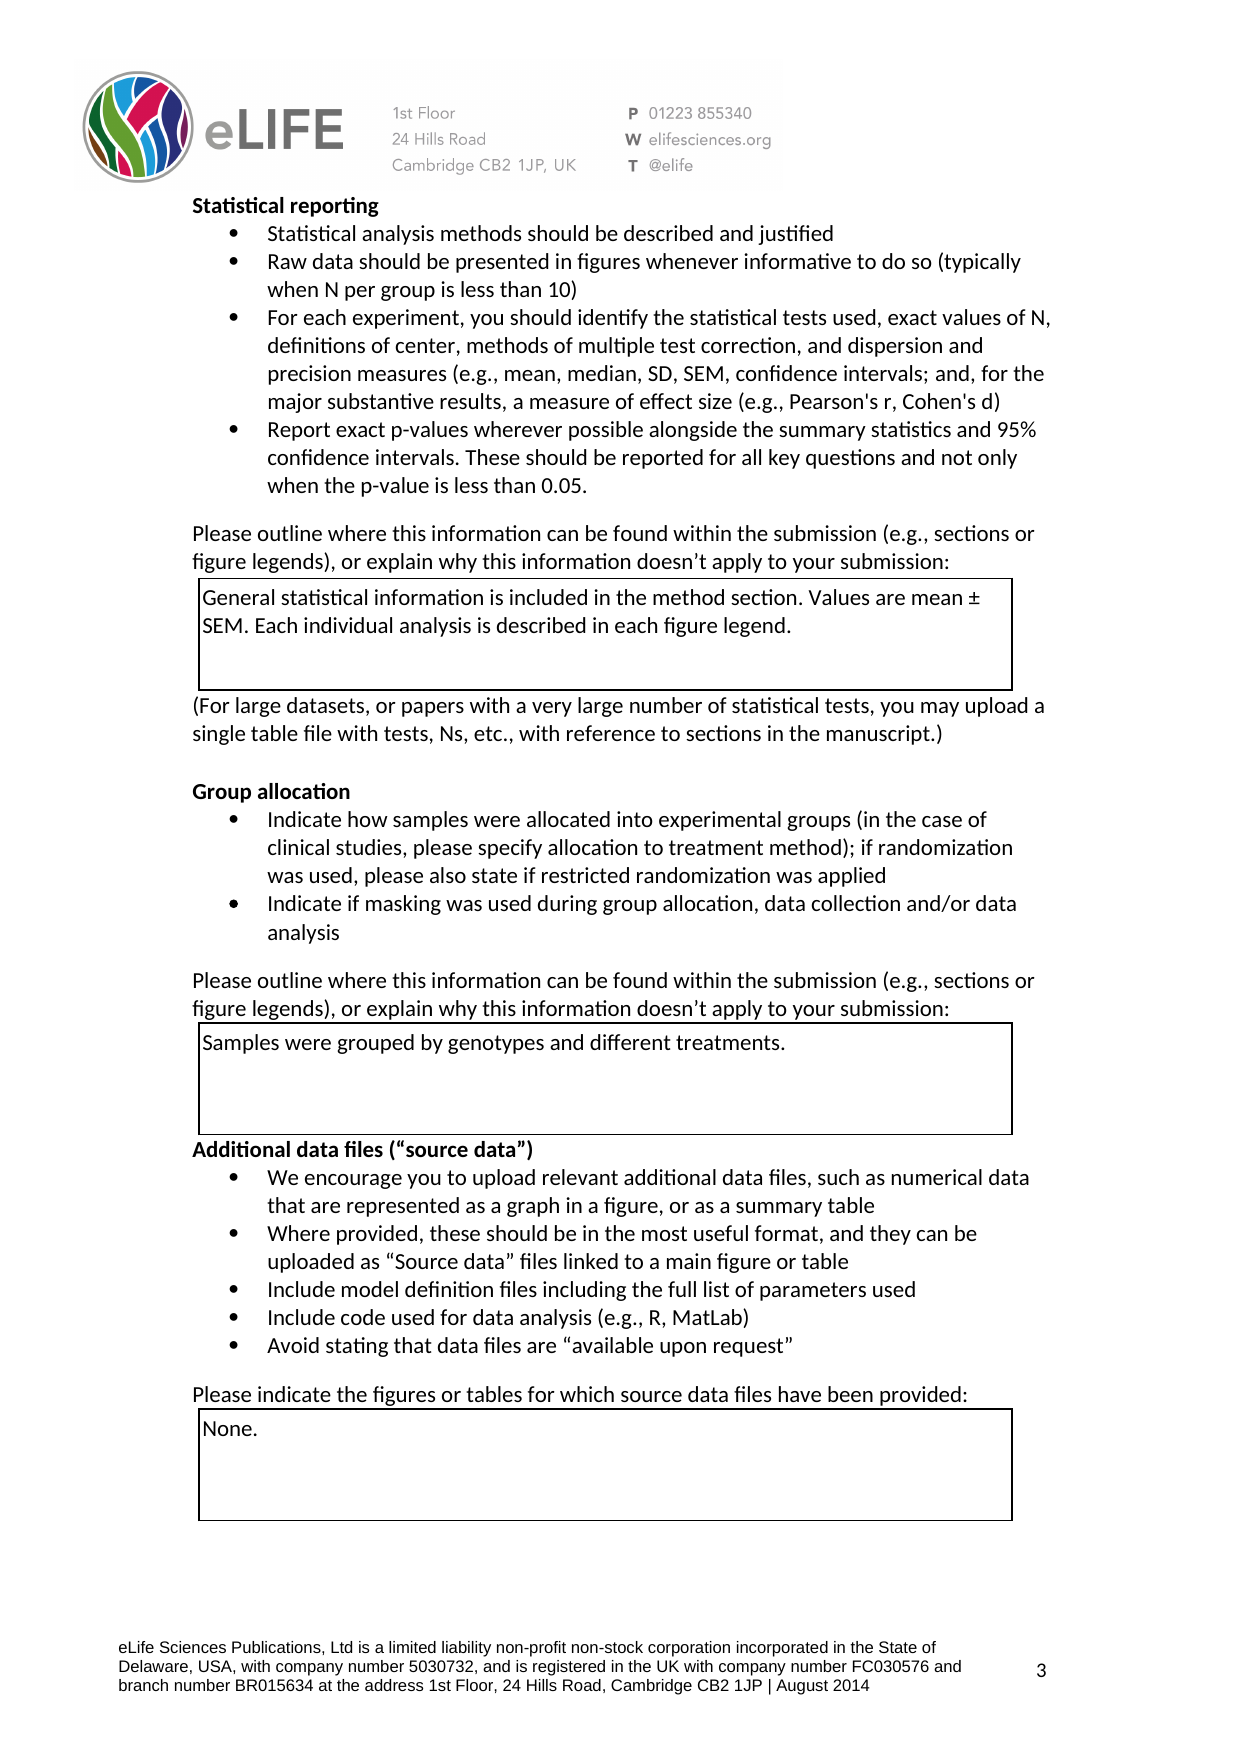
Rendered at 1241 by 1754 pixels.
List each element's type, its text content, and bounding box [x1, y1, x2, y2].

list Indicate how samples were allocated into experimental groups (in the case of clinical studies, please specify allocation to treatment method); if randomization was used, please also state if restricted randomization was applied [229, 806, 1053, 889]
text Statistical reporting [192, 191, 1053, 219]
list Where provided, these should be in the most useful format, and they can be uploaded as “Source data” files linked to a main figure or table [229, 1219, 1053, 1276]
list For each experiment, you should identify the statistical tests used, exact values of N, definitions of center, methods of multiple test correction, and dispersion and precision measures (e.g., mean, median, SD, SEM, confidence intervals; and, for the major substantive results, a measure of effect size (e.g., Pearson's r, Cohen's d) [229, 303, 1053, 415]
list Include model definition files including the full list of parameters used [229, 1276, 1053, 1303]
list Raw data should be presented in figures whenever informative to do so (typically when N per group is less than 10) [229, 247, 1053, 303]
list Avoid stating that data files are “available upon request” [229, 1332, 1053, 1359]
list Report exact p-values wherever possible alongside the summary statistics and 95% confidence intervals. These should be reported for all key questions and not only when the p-value is less than 0.05. [229, 415, 1053, 499]
text Please outline where this information can be found within the submission (e.g., sections or figure legends), or explain why this information doesn’t apply to your submission: [192, 519, 1053, 575]
list Indicate if masking was used during group allocation, data collection and/or data analysis [229, 889, 1053, 946]
text None. [200, 1412, 1011, 1444]
text Please outline where this information can be found within the submission (e.g., sections or figure legends), or explain why this information doesn’t apply to your submission: [192, 966, 1053, 1022]
list Include code used for data analysis (e.g., R, MatLab) [229, 1303, 1053, 1332]
text (For large datasets, or papers with a very large number of statistical tests, you may upload a single table file with tests, Ns, etc., with reference to sections in the manuscript.) [192, 603, 1053, 747]
text General statistical information is included in the method section. Values are mean ± SEM. Each individual analysis is described in each figure legend. [200, 581, 1011, 641]
picture [73, 59, 784, 191]
text Additional data files (“source data”) [192, 1052, 1053, 1163]
list We encourage you to upload relevant additional data files, such as numerical data that are represented as a graph in a figure, or as a summary table [229, 1163, 1053, 1219]
list Statistical analysis methods should be described and justified [229, 219, 1053, 247]
text Group allocation [192, 777, 1053, 806]
text Samples were grouped by genotypes and different treatments. [200, 1026, 1011, 1058]
text Please indicate the figures or tables for which source data files have been provided: [192, 1380, 1053, 1408]
